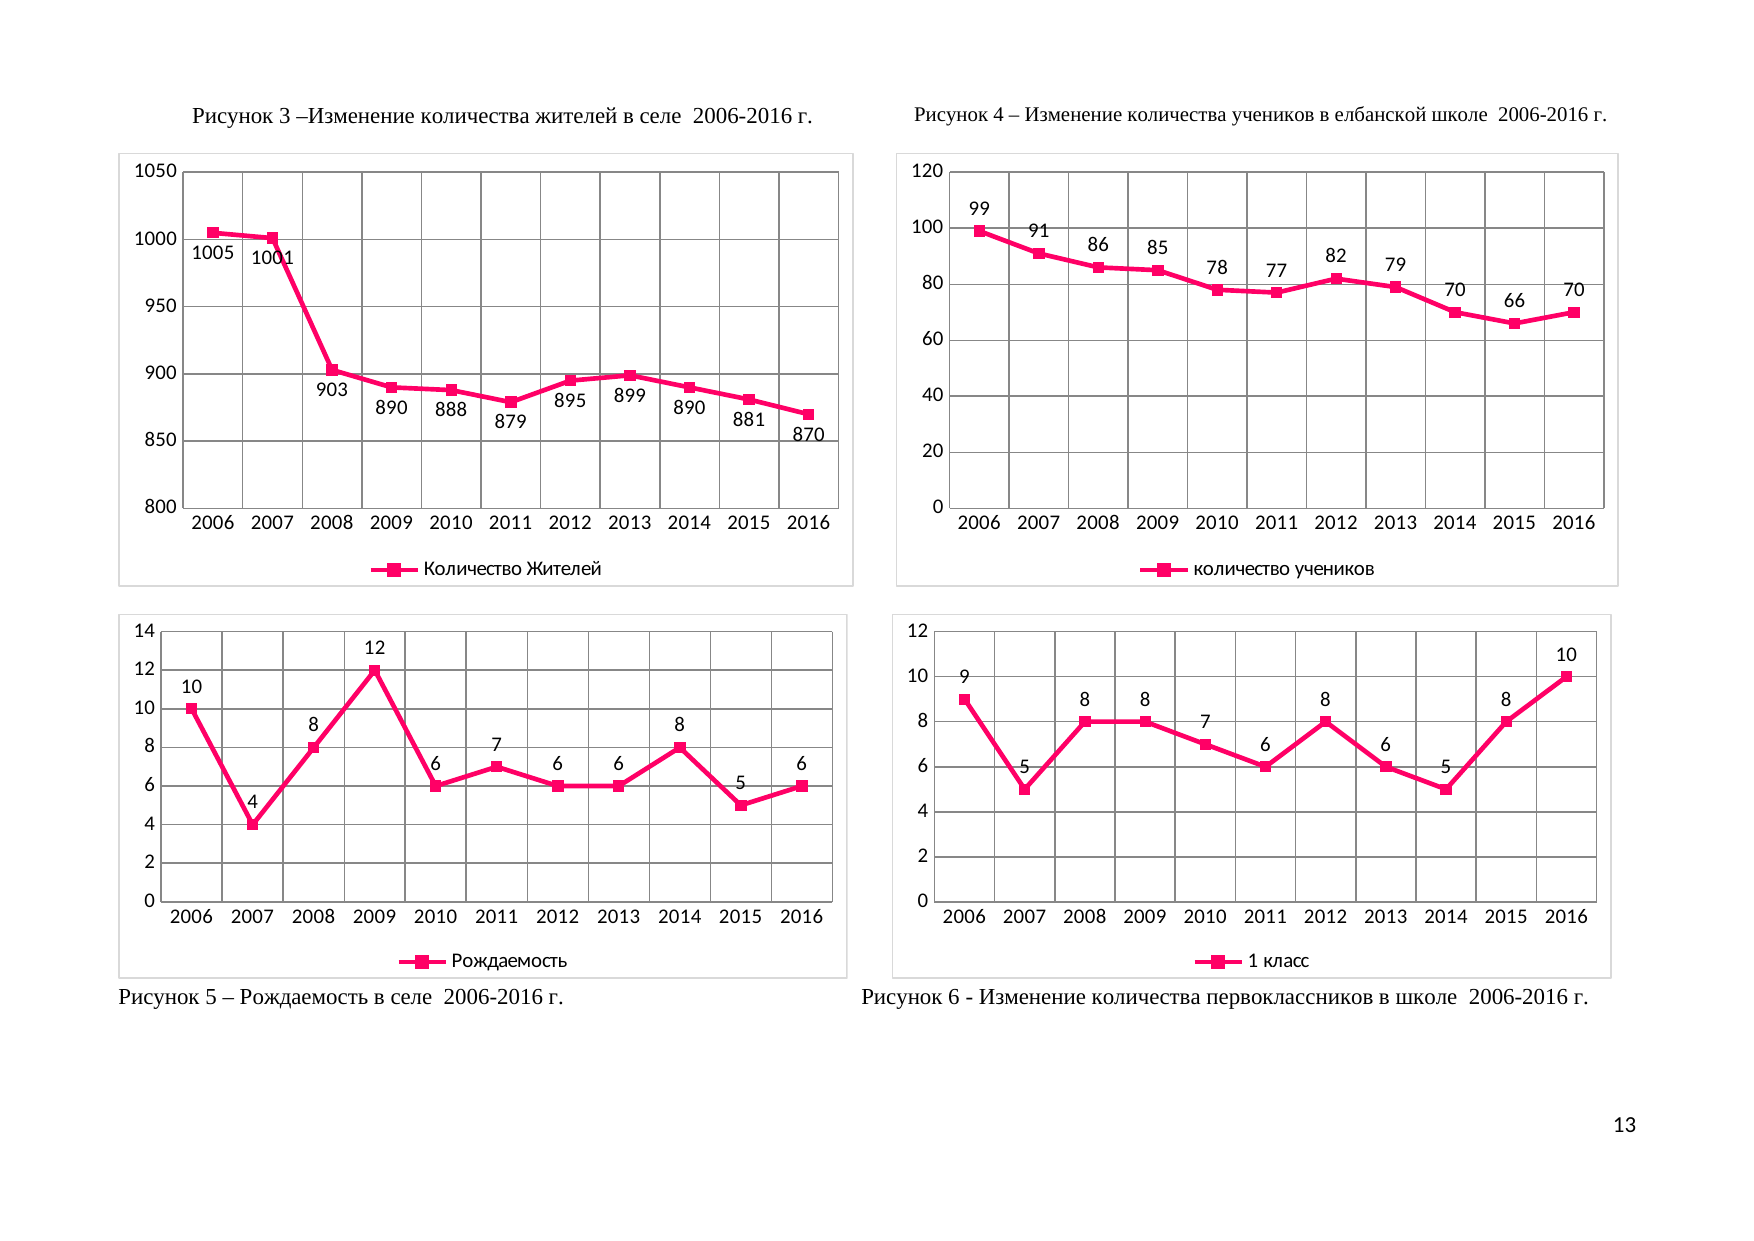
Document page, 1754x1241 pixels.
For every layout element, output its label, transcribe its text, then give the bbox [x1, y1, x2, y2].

text Рисунок 5 – Рождаемость в селе 2006-2016 г. Рисунок 6 - Изменение количества первоклассников в школе 2006-2016 г. [118, 613, 1636, 1009]
text Рисунок 3 –Изменение количества жителей в селе 2006-2016 г. [118, 102, 840, 128]
text Рисунок 4 – Изменение количества учеников в елбанской школе 2006-2016 г. [914, 102, 1636, 126]
